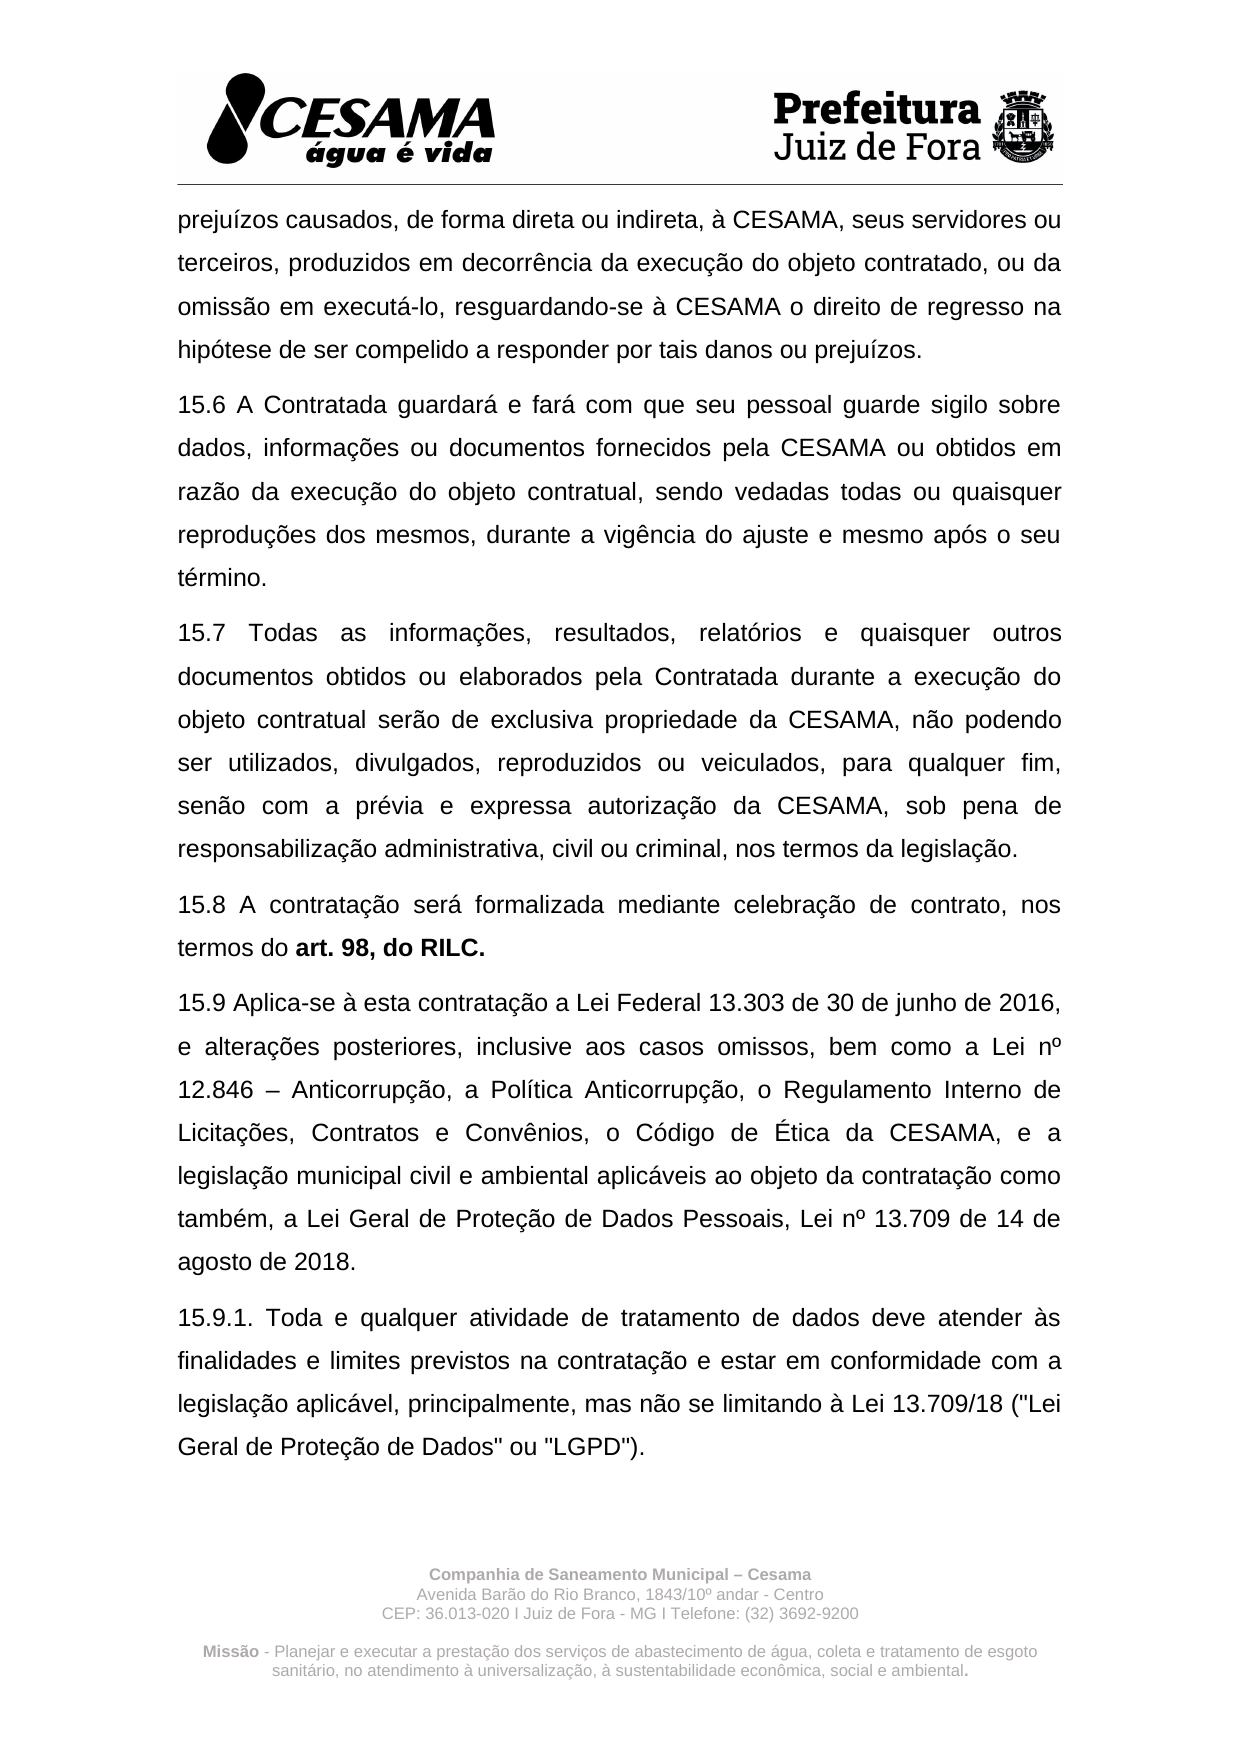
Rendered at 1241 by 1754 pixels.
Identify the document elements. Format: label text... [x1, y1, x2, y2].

text 15.9.1. Toda e qualquer atividade de tratamento de dados deve atender às finalidades e limites previstos na contratação e estar em conformidade com a legislação aplicável, principalmente, mas não se limitando à Lei 13.709/18 ("Lei Geral de Proteção de Dados" ou "LGPD"). [177, 1303, 1063, 1461]
text 15.9 Aplica-se à esta contratação a Lei Federal 13.303 de 30 de junho de 2016, e alterações posteriores, inclusive aos casos omissos, bem como a Lei nº 12.846 – Anticorrupção, a Política Anticorrupção, o Regulamento Interno de Licitações, Contratos e Convênios, o Código de Ética da CESAMA, e a legislação municipal civil e ambiental aplicáveis ao objeto da contratação como também, a Lei Geral de Proteção de Dados Pessoais, Lei nº 13.709 de 14 de agosto de 2018. [177, 988, 1063, 1276]
picture [177, 73, 1063, 185]
text 15.6 A Contratada guardará e fará com que seu pessoal guarde sigilo sobre dados, informações ou documentos fornecidos pela CESAMA ou obtidos em razão da execução do objeto contratual, sendo vedadas todas ou quaisquer reproduções dos mesmos, durante a vigência do ajuste e mesmo após o seu término. [177, 390, 1063, 592]
text 15.8 A contratação será formalizada mediante celebração de contrato, nos termos do art. 98, do RILC. [177, 890, 1063, 962]
text 15.7 Todas as informações, resultados, relatórios e quaisquer outros documentos obtidos ou elaborados pela Contratada durante a execução do objeto contratual serão de exclusiva propriedade da CESAMA, não podendo ser utilizados, divulgados, reproduzidos ou veiculados, para qualquer fim, senão com a prévia e expressa autorização da CESAMA, sob pena de responsabilização administrativa, civil ou criminal, nos termos da legislação. [177, 618, 1063, 863]
